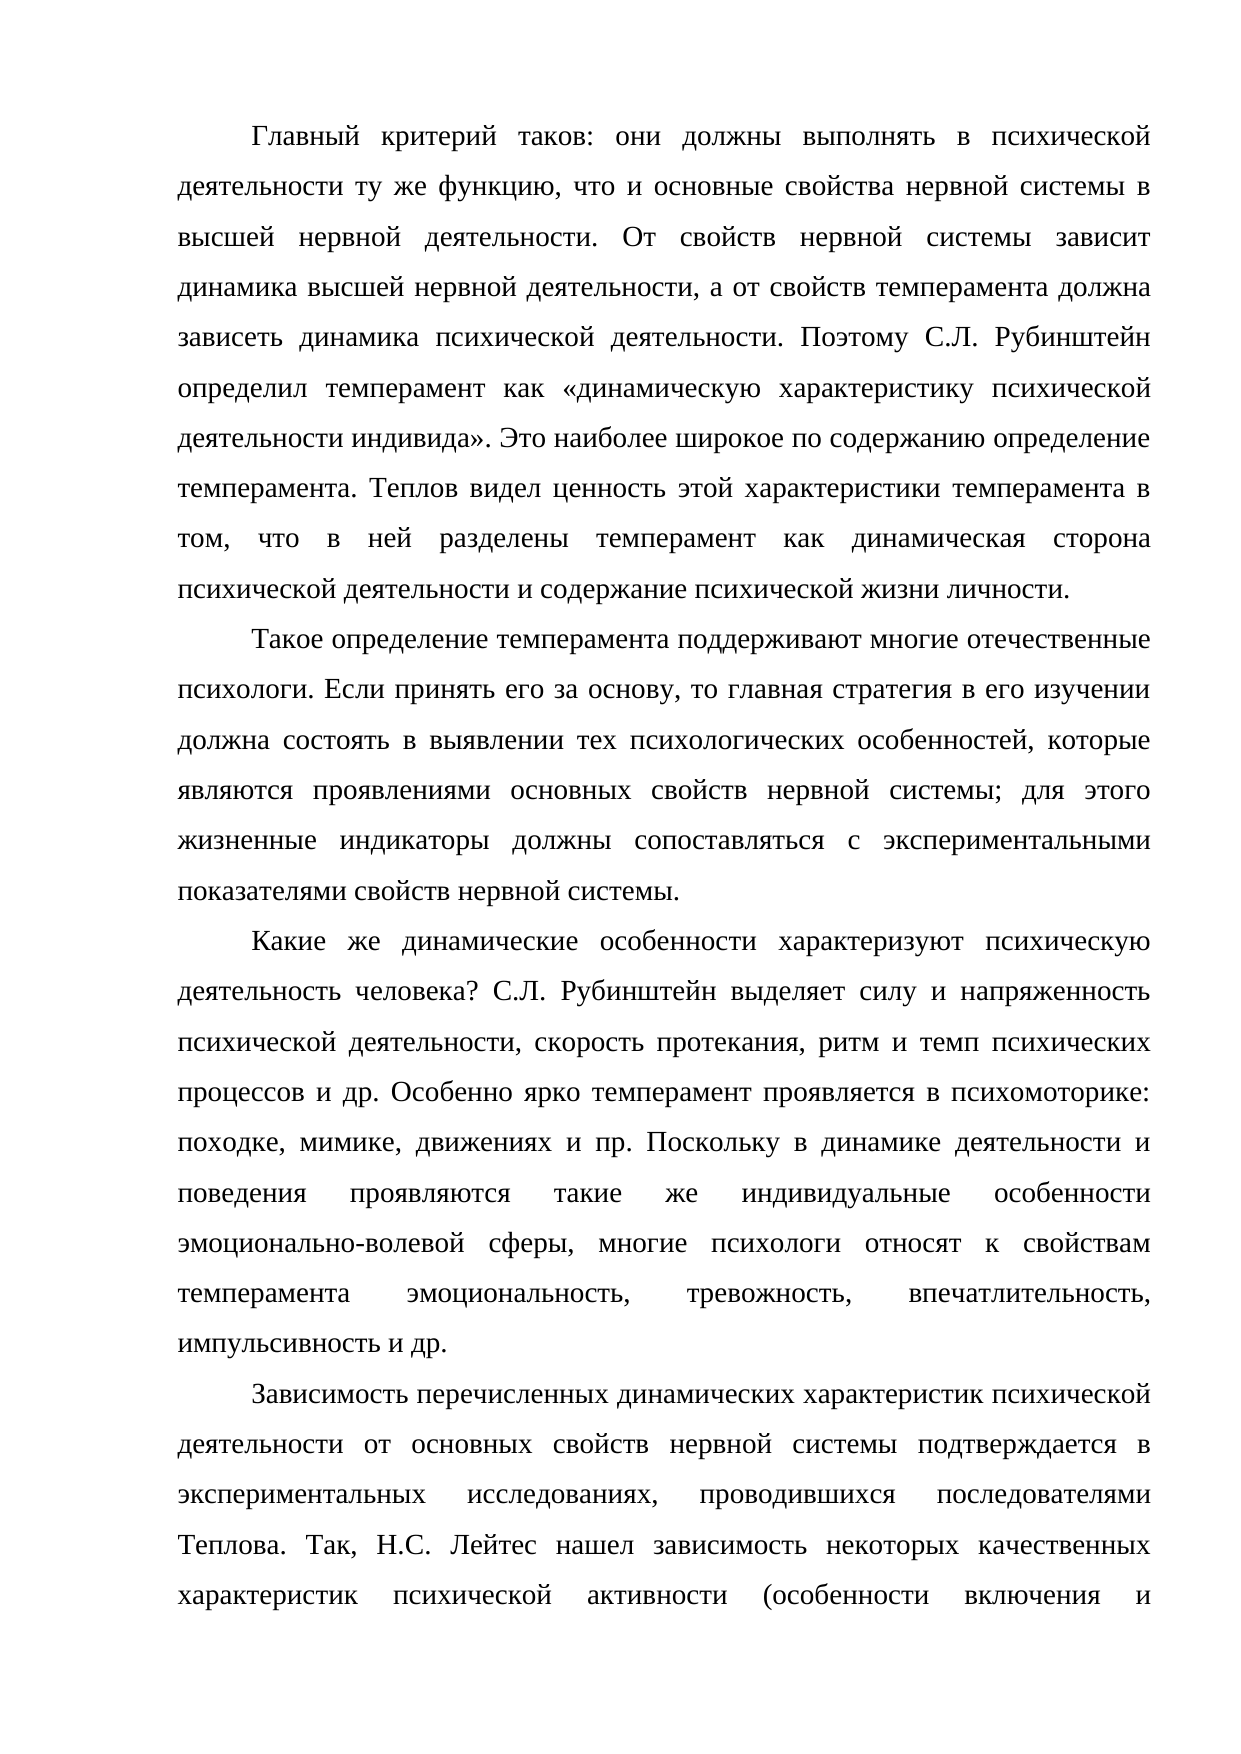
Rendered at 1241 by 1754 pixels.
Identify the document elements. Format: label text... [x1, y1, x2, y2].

text Главный критерий таков: они должны выполнять в психической деятельности ту же функцию, что и основные свойства нервной системы в высшей нервной деятельности. От свойств нервной системы зависит динамика высшей нервной деятельности, а от свойств темперамента должна зависеть динамика психической деятельности. Поэтому С.Л. Рубинштейн определил темперамент как «динамическую характеристику психической деятельности индивида». Это наиболее широкое по содержанию определение темперамента. Теплов видел ценность этой характеристики темперамента в том, что в ней разделены темперамент как динамическая сторона психической деятельности и содержание психической жизни личности. [177, 118, 1152, 604]
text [177, 1376, 1152, 1611]
text Такое определение темперамента поддерживают многие отечественные психологи. Если принять его за основу, то главная стратегия в его изучении должна состоять в выявлении тех психологических особенностей, которые являются проявлениями основных свойств нервной системы; для этого жизненные индикаторы должны сопоставляться с экспериментальными показателями свойств нервной системы. [177, 621, 1152, 906]
text Какие же динамические особенности характеризуют психическую деятельность человека? С.Л. Рубинштейн выделяет силу и напряженность психической деятельности, скорость протекания, ритм и темп психических процессов и др. Особенно ярко темперамент проявляется в психомоторике: походке, мимике, движениях и пр. Поскольку в динамике деятельности и поведения проявляются такие же индивидуальные особенности эмоционально-волевой сферы, многие психологи относят к свойствам темперамента эмоциональность, тревожность, впечатлительность, импульсивность и др. [177, 923, 1152, 1359]
